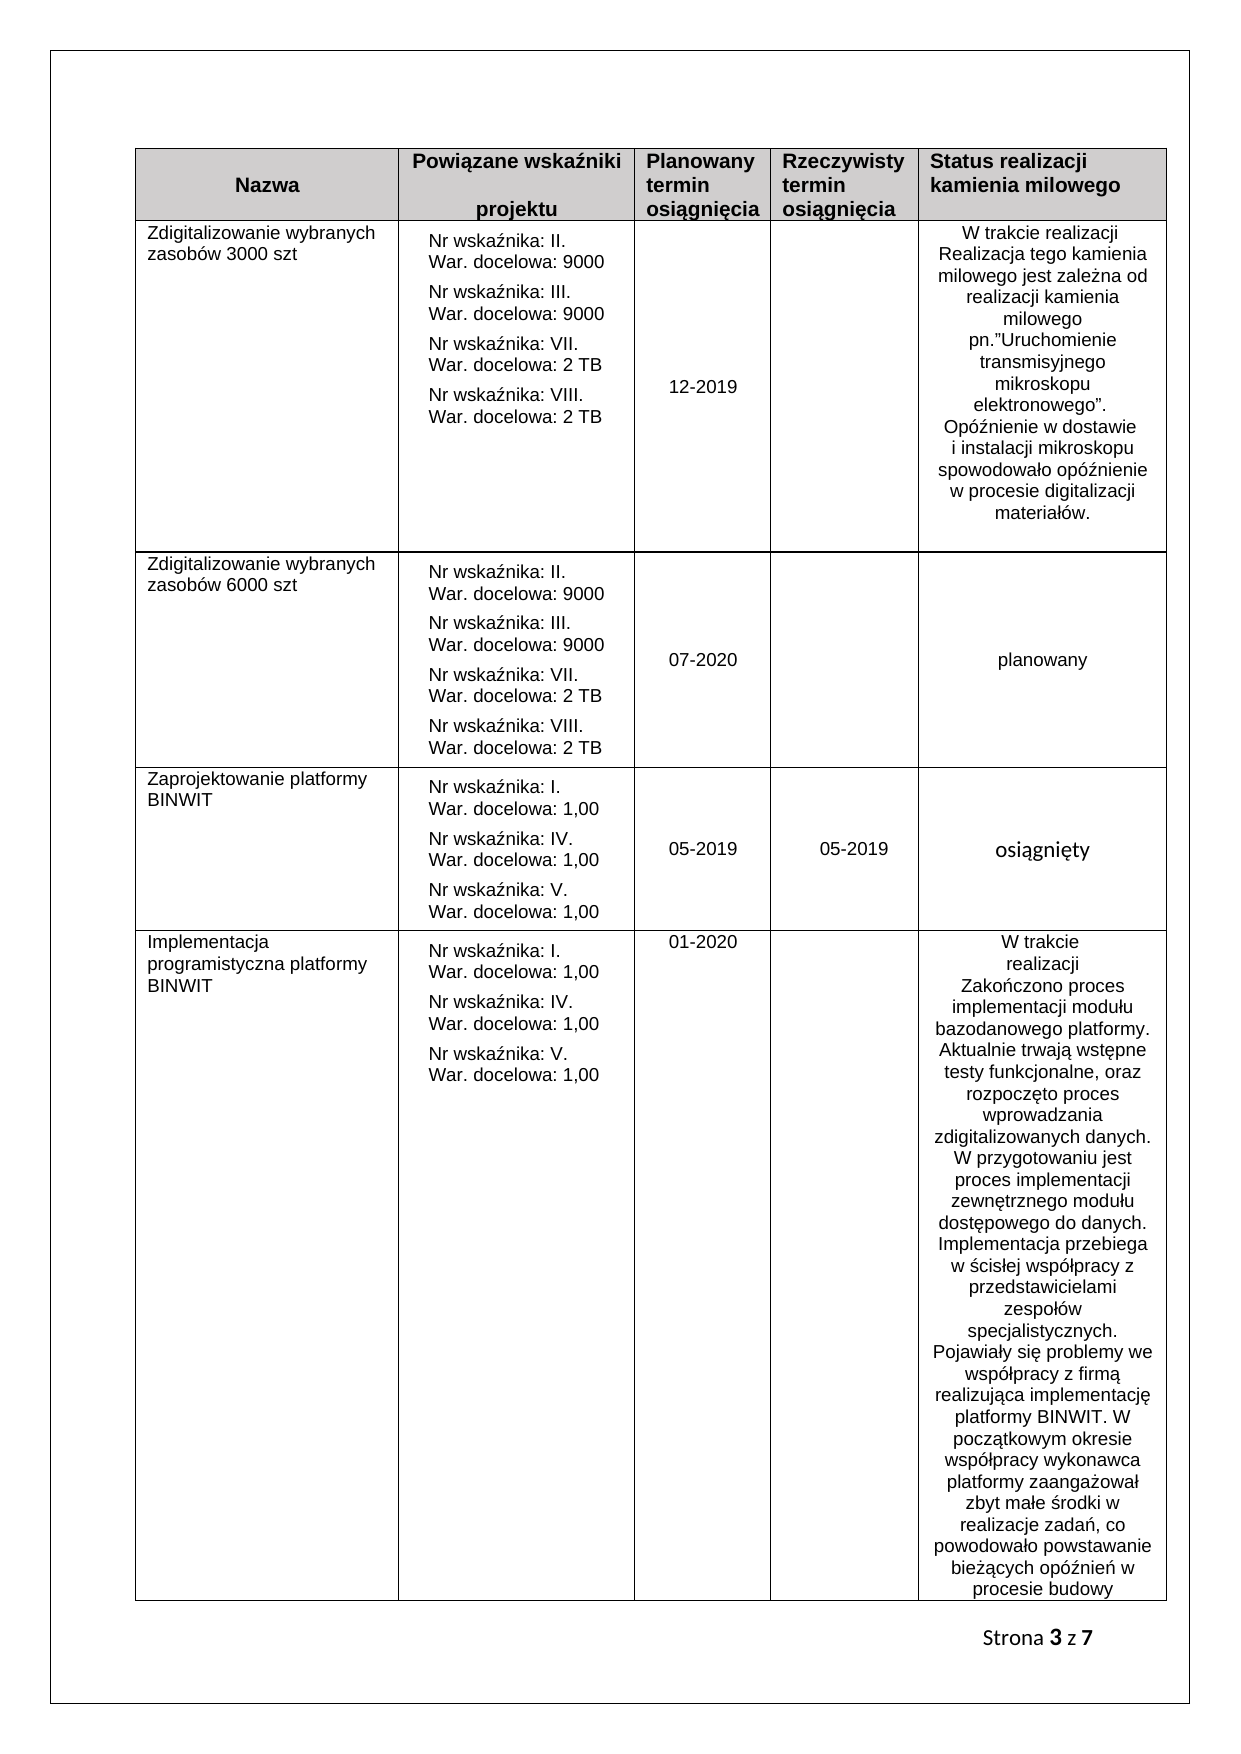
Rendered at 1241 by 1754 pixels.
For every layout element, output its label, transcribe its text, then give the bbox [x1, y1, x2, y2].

table_header Rzeczywisty termin osiągnięcia [771, 149, 918, 220]
table_cell Nr wskaźnika: II. War. docelowa: 9000 Nr wskaźnika: III. War. docelowa: 9000 Nr wskaźnika: VII. War. docelowa: 2 TB Nr wskaźnika: VIII. War. docelowa: 2 TB [399, 221, 634, 551]
table_cell 05-2019 [635, 768, 770, 930]
table_cell W trakcie realizacji Realizacja tego kamienia milowego jest zależna od realizacji kamienia milowego pn.”Uruchomienie transmisyjnego mikroskopu elektronowego”. Opóźnienie w dostawie i instalacji mikroskopu spowodowało opóźnienie w procesie digitalizacji materiałów. [919, 221, 1166, 551]
table_cell planowany [919, 553, 1166, 767]
table_cell Nr wskaźnika: II. War. docelowa: 9000 Nr wskaźnika: III. War. docelowa: 9000 Nr wskaźnika: VII. War. docelowa: 2 TB Nr wskaźnika: VIII. War. docelowa: 2 TB [399, 553, 634, 767]
table_cell Zaprojektowanie platformy BINWIT [136, 768, 398, 930]
table_cell [771, 553, 918, 767]
table_cell osiągnięty [919, 768, 1166, 930]
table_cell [136, 931, 398, 1600]
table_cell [919, 931, 1166, 1600]
table_cell [771, 221, 918, 551]
table_cell Zdigitalizowanie wybranych zasobów 6000 szt [136, 553, 398, 767]
table_header Nazwa [136, 149, 398, 220]
table_cell [771, 931, 918, 1600]
table_header Powiązane wskaźniki projektu [399, 149, 634, 220]
table_cell 01-2020 [635, 931, 770, 1600]
table_cell Nr wskaźnika: I. War. docelowa: 1,00 Nr wskaźnika: IV. War. docelowa: 1,00 Nr wskaźnika: V. War. docelowa: 1,00 [399, 768, 634, 930]
table_cell 07-2020 [635, 553, 770, 767]
table_cell Zdigitalizowanie wybranych zasobów 3000 szt [136, 221, 398, 551]
table_cell 12-2019 [635, 221, 770, 551]
table_cell 05-2019 [771, 768, 918, 930]
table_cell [399, 931, 634, 1600]
table_header Planowany termin osiągnięcia [635, 149, 770, 220]
table_header Status realizacji kamienia milowego [919, 149, 1166, 220]
